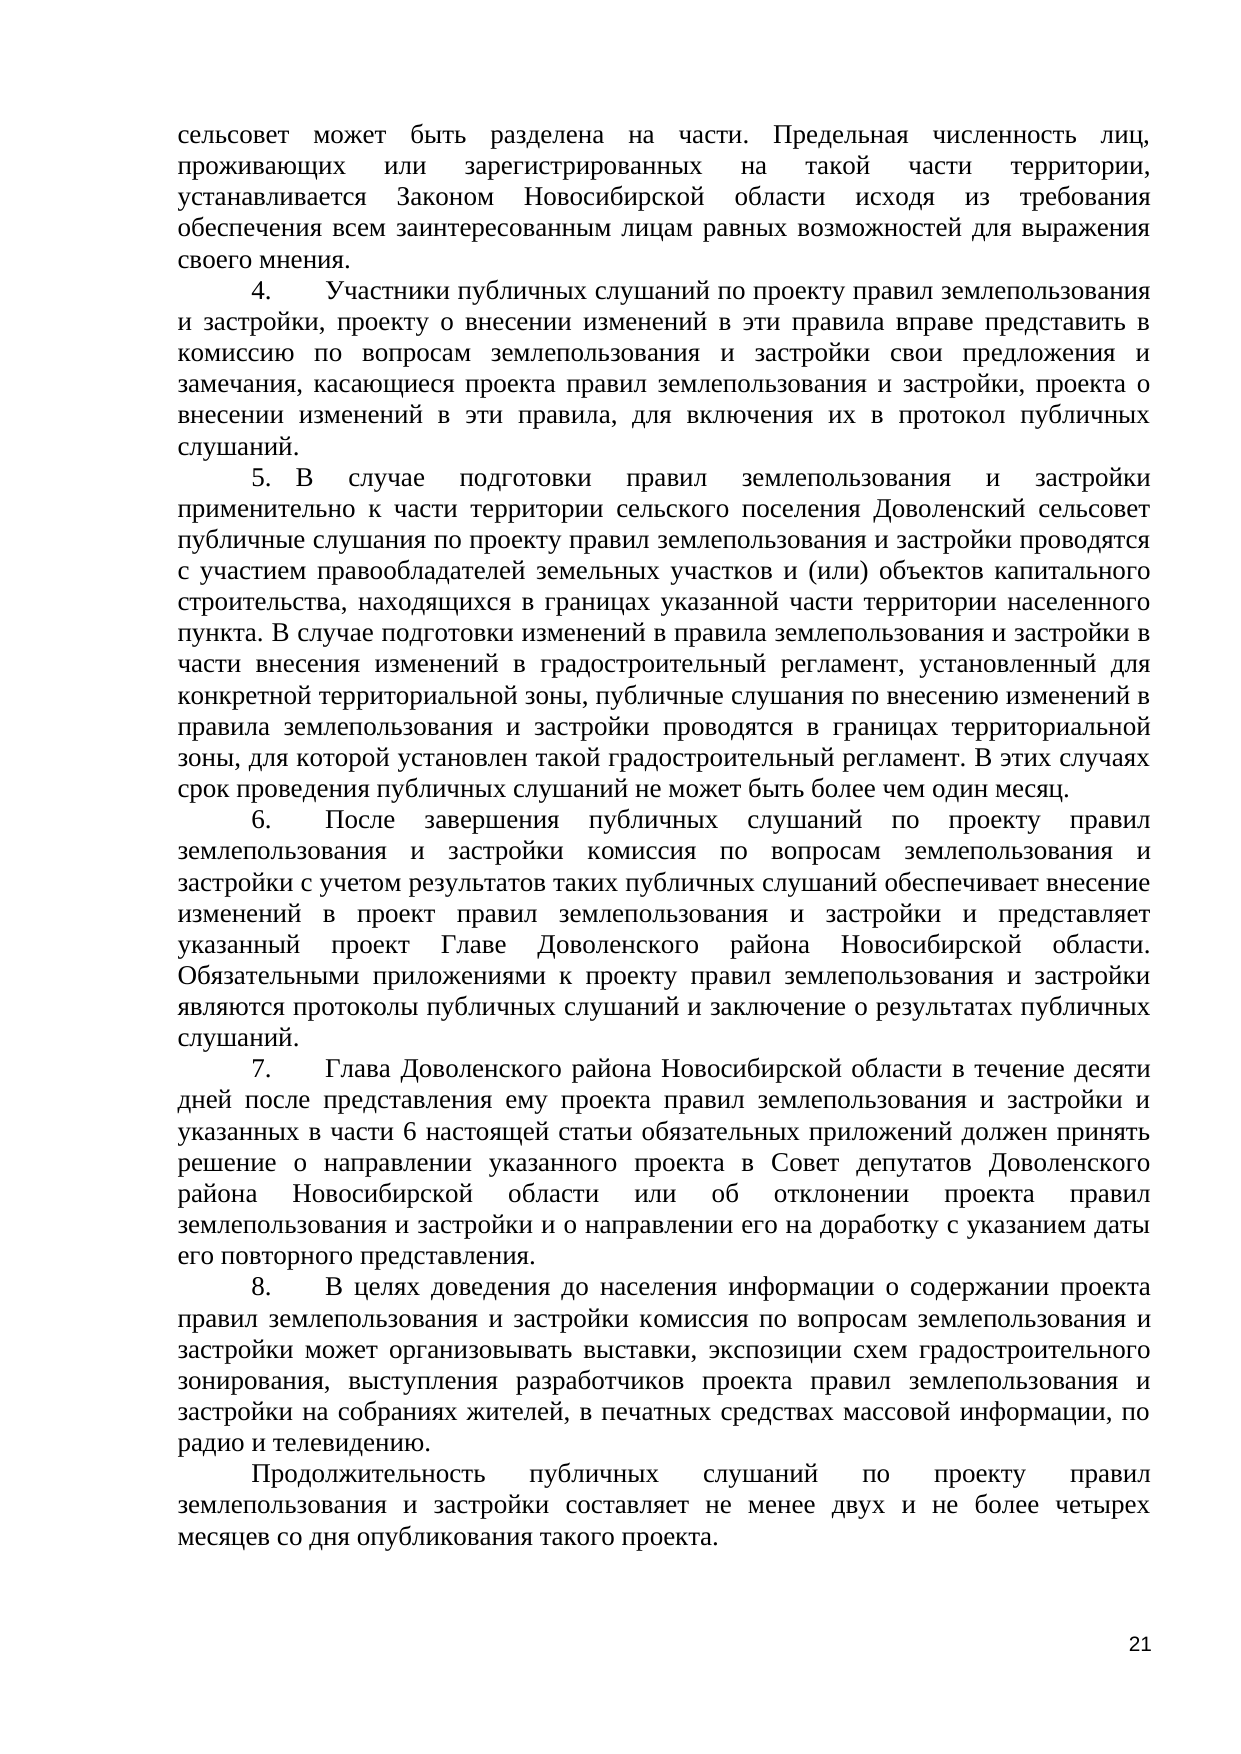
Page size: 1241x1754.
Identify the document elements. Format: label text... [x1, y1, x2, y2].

list После завершения публичных слушаний по проекту правил землепользования и застройки комиссия по вопросам землепользования и застройки с учетом результатов таких публичных слушаний обеспечивает внесение изменений в проект правил землепользования и застройки и представляет указанный проект Главе Доволенского района Новосибирской области. Обязательными приложениями к проекту правил землепользования и застройки являются протоколы публичных слушаний и заключение о результатах публичных слушаний. [177, 803, 1152, 1052]
list Глава Доволенского района Новосибирской области в течение десяти дней после представления ему проекта правил землепользования и застройки и указанных в части 6 настоящей статьи обязательных приложений должен принять решение о направлении указанного проекта в Совет депутатов Доволенского района Новосибирской области или об отклонении проекта правил землепользования и застройки и о направлении его на доработку с указанием даты его повторного представления. [177, 1052, 1152, 1271]
list Участники публичных слушаний по проекту правил землепользования и застройки, проекту о внесении изменений в эти правила вправе представить в комиссию по вопросам землепользования и застройки свои предложения и замечания, касающиеся проекта правил землепользования и застройки, проекта о внесении изменений в эти правила, для включения их в протокол публичных слушаний. [177, 274, 1152, 461]
list В случае подготовки правил землепользования и застройки применительно к части территории сельского поселения Доволенский сельсовет публичные слушания по проекту правил землепользования и застройки проводятся с участием правообладателей земельных участков и (или) объектов капитального строительства, находящихся в границах указанной части территории населенного пункта. В случае подготовки изменений в правила землепользования и застройки в части внесения изменений в градостроительный регламент, установленный для конкретной территориальной зоны, публичные слушания по внесению изменений в правила землепользования и застройки проводятся в границах территориальной зоны, для которой установлен такой градостроительный регламент. В этих случаях срок проведения публичных слушаний не может быть более чем один месяц. [177, 461, 1152, 803]
list В целях доведения до населения информации о содержании проекта правил землепользования и застройки комиссия по вопросам землепользования и застройки может организовывать выставки, экспозиции схем градостроительного зонирования, выступления разработчиков проекта правил землепользования и застройки на собраниях жителей, в печатных средствах массовой информации, по радио и телевидению. [177, 1271, 1152, 1457]
list Продолжительность публичных слушаний по проекту правил землепользования и застройки составляет не менее двух и не более четырех месяцев со дня опубликования такого проекта. [177, 1457, 1152, 1551]
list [177, 118, 1152, 274]
